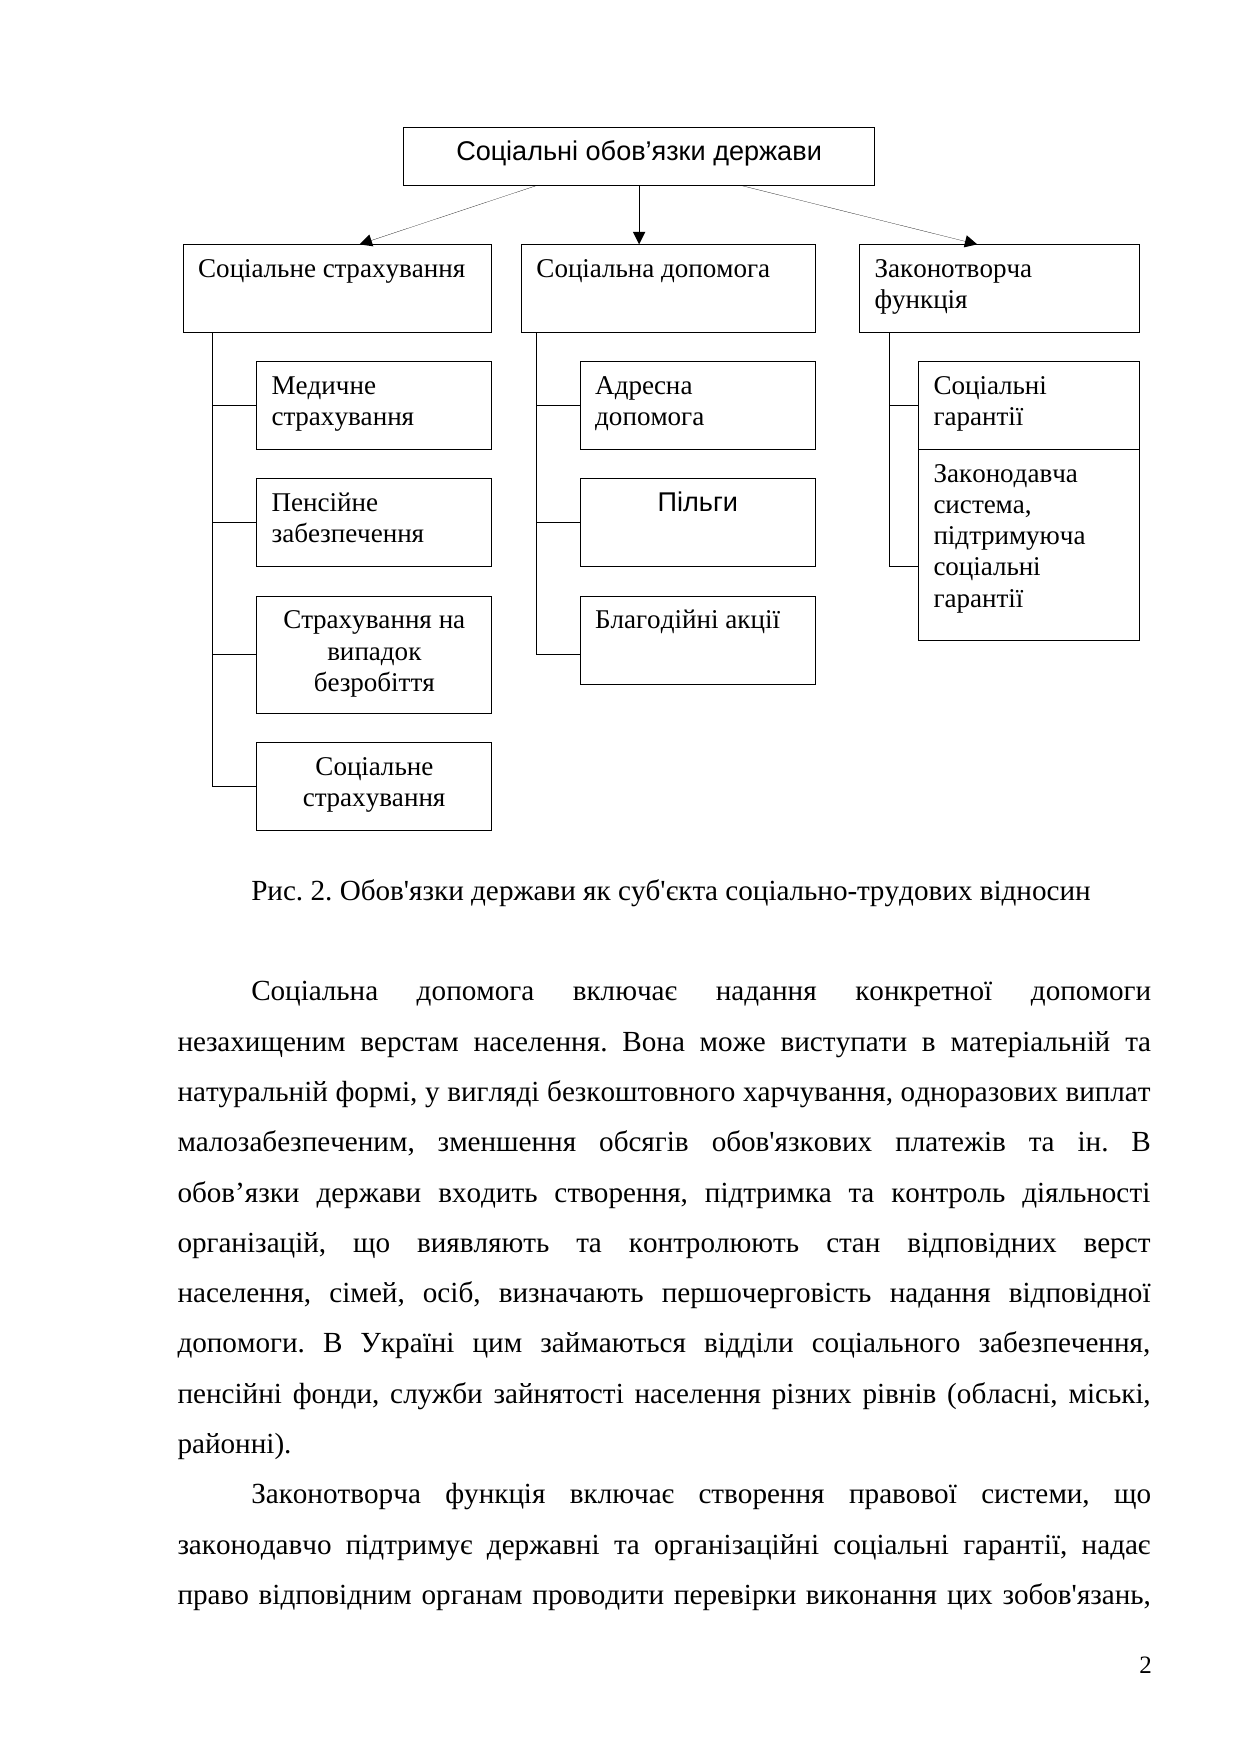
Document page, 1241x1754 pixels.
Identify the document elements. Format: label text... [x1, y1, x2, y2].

text Рис. 2. Обов'язки держави як суб'єкта соціально-трудових відносин [177, 873, 1152, 906]
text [177, 1477, 1152, 1611]
text Соціальна допомога включає надання конкретної допомоги незахищеним верстам населення. Вона може виступати в матеріальній та натуральній формі, у вигляді безкоштовного харчування, одноразових виплат малозабезпеченим, зменшення обсягів обов'язкових платежів та ін. В обов’язки держави входить створення, підтримка та контроль діяльності організацій, що виявляють та контролюють стан відповідних верст населення, сімей, осіб, визначають першочерговість надання відповідної допомоги. В Україні цим займаються відділи соціального забезпечення, пенсійні фонди, служби зайнятості населення різних рівнів (обласні, міські, районні). [177, 973, 1152, 1460]
